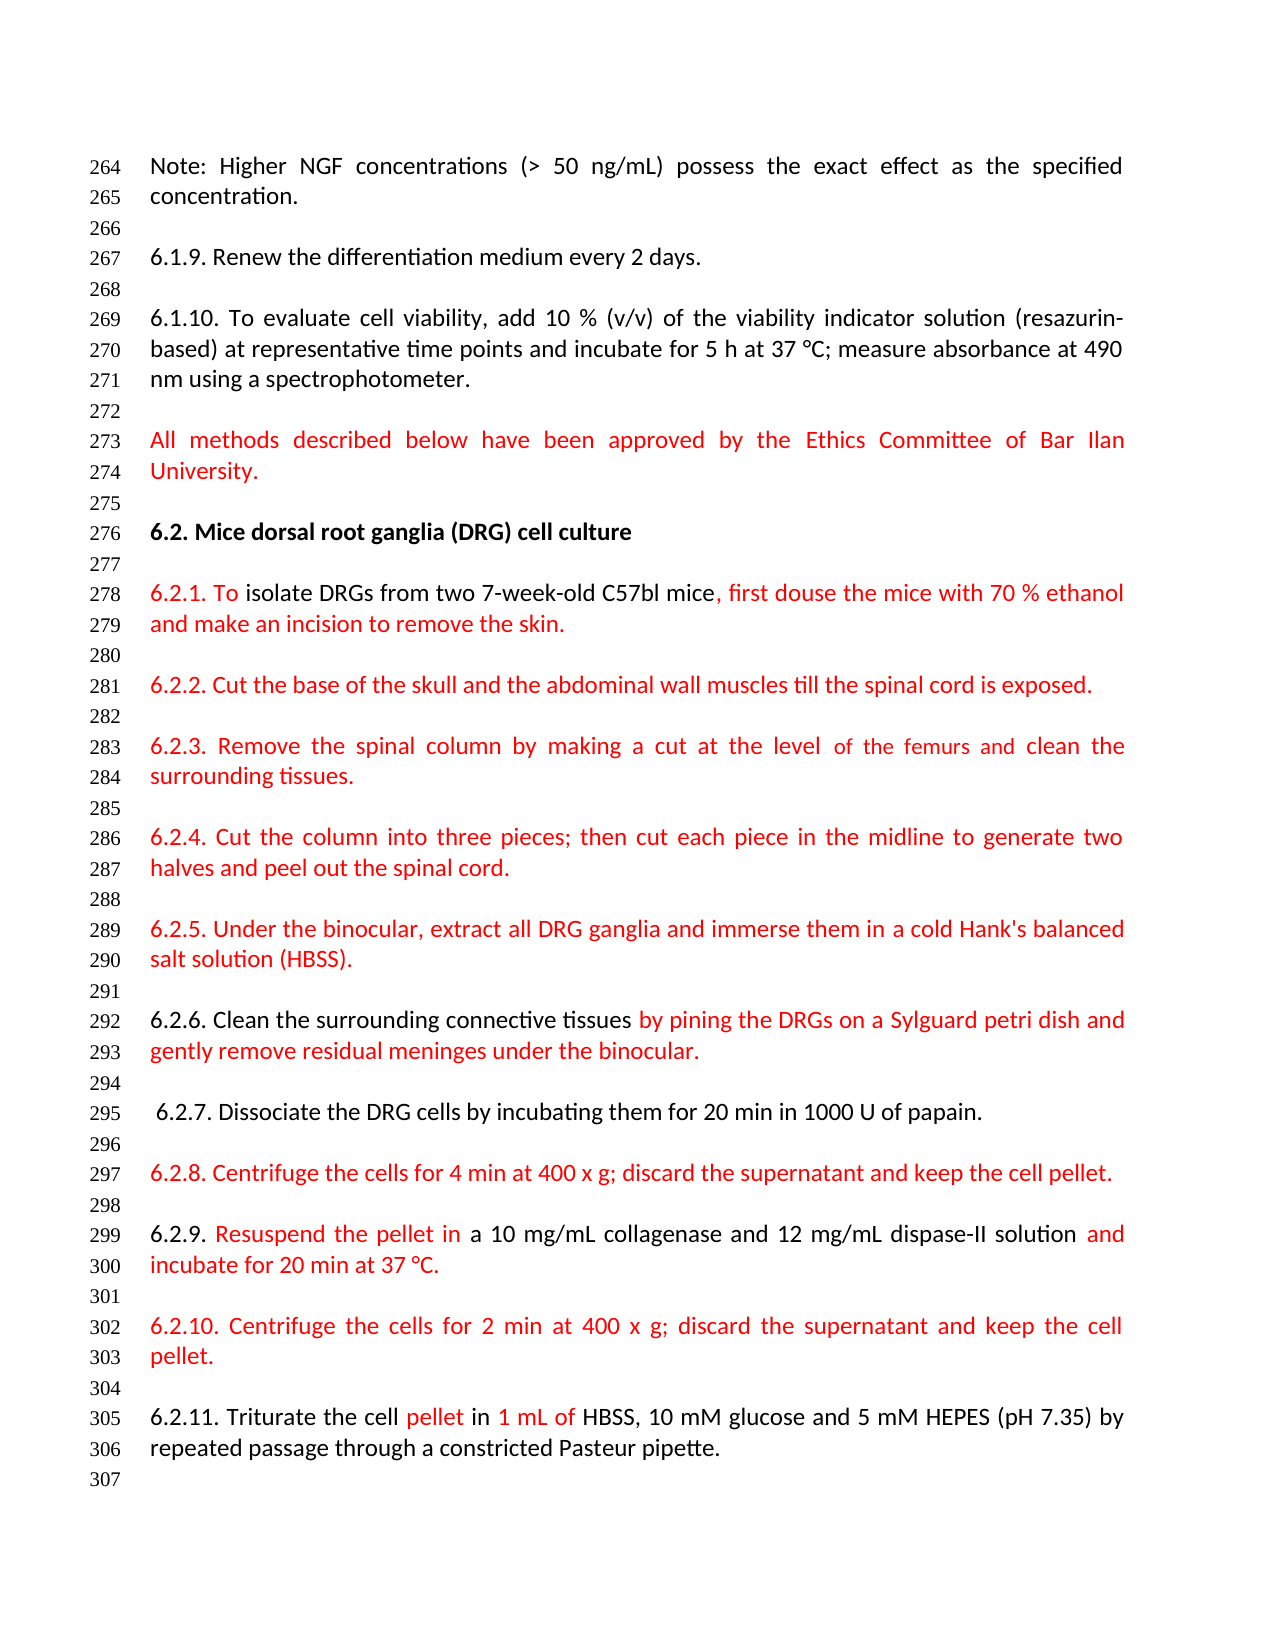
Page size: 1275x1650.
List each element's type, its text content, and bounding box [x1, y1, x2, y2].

text 6.2.11. Triturate the cell pellet in 1 mL of HBSS, 10 mM glucose and 5 mM HEPES (pH 7.35) by repeated passage through a constricted Pasteur pipette. [150, 1401, 1125, 1462]
text 6.2.6. Clean the surrounding connective tissues by pining the DRGs on a Sylguard petri dish and gently remove residual meninges under the binocular. [150, 1004, 1125, 1066]
text 6.2.3. Remove the spinal column by making a cut at the level of the femurs and clean the surrounding tissues. [150, 730, 1125, 791]
text 6.2.7. Dissociate the DRG cells by incubating them for 20 min in 1000 U of papain. [150, 1096, 1125, 1127]
text 6.2.9. Resuspend the pellet in a 10 mg/mL collagenase and 12 mg/mL dispase-II solution and incubate for 20 min at 37 °C. [150, 1218, 1125, 1279]
text 6.2.4. Cut the column into three pieces; then cut each piece in the midline to generate two halves and peel out the spinal cord. [150, 821, 1125, 882]
text All methods described below have been approved by the Ethics Committee of Bar Ilan University. [150, 425, 1125, 486]
text 6.2.10. Centrifuge the cells for 2 min at 400 x g; discard the supernatant and keep the cell pellet. [150, 1310, 1125, 1371]
text 6.2.2. Cut the base of the skull and the abdominal wall muscles till the spinal cord is exposed. [150, 669, 1125, 699]
text 6.2.1. To isolate DRGs from two 7-week-old C57bl mice, first douse the mice with 70 % ethanol and make an incision to remove the skin. [150, 577, 1125, 638]
text 6.1.10. To evaluate cell viability, add 10 % (v/v) of the viability indicator solution (resazurin-based) at representative time points and incubate for 5 h at 37 °C; measure absorbance at 490 nm using a spectrophotometer. [150, 303, 1125, 394]
text 6.2. Mice dorsal root ganglia (DRG) cell culture [150, 516, 1125, 547]
text 6.2.8. Centrifuge the cells for 4 min at 400 x g; discard the supernatant and keep the cell pellet. [150, 1157, 1125, 1188]
text 6.2.5. Under the binocular, extract all DRG ganglia and immerse them in a cold Hank's balanced salt solution (HBSS). [150, 913, 1125, 974]
text Note: Higher NGF concentrations (> 50 ng/mL) possess the exact effect as the specified concentration. [150, 150, 1125, 211]
text 6.1.9. Renew the differentiation medium every 2 days. [150, 242, 1125, 272]
